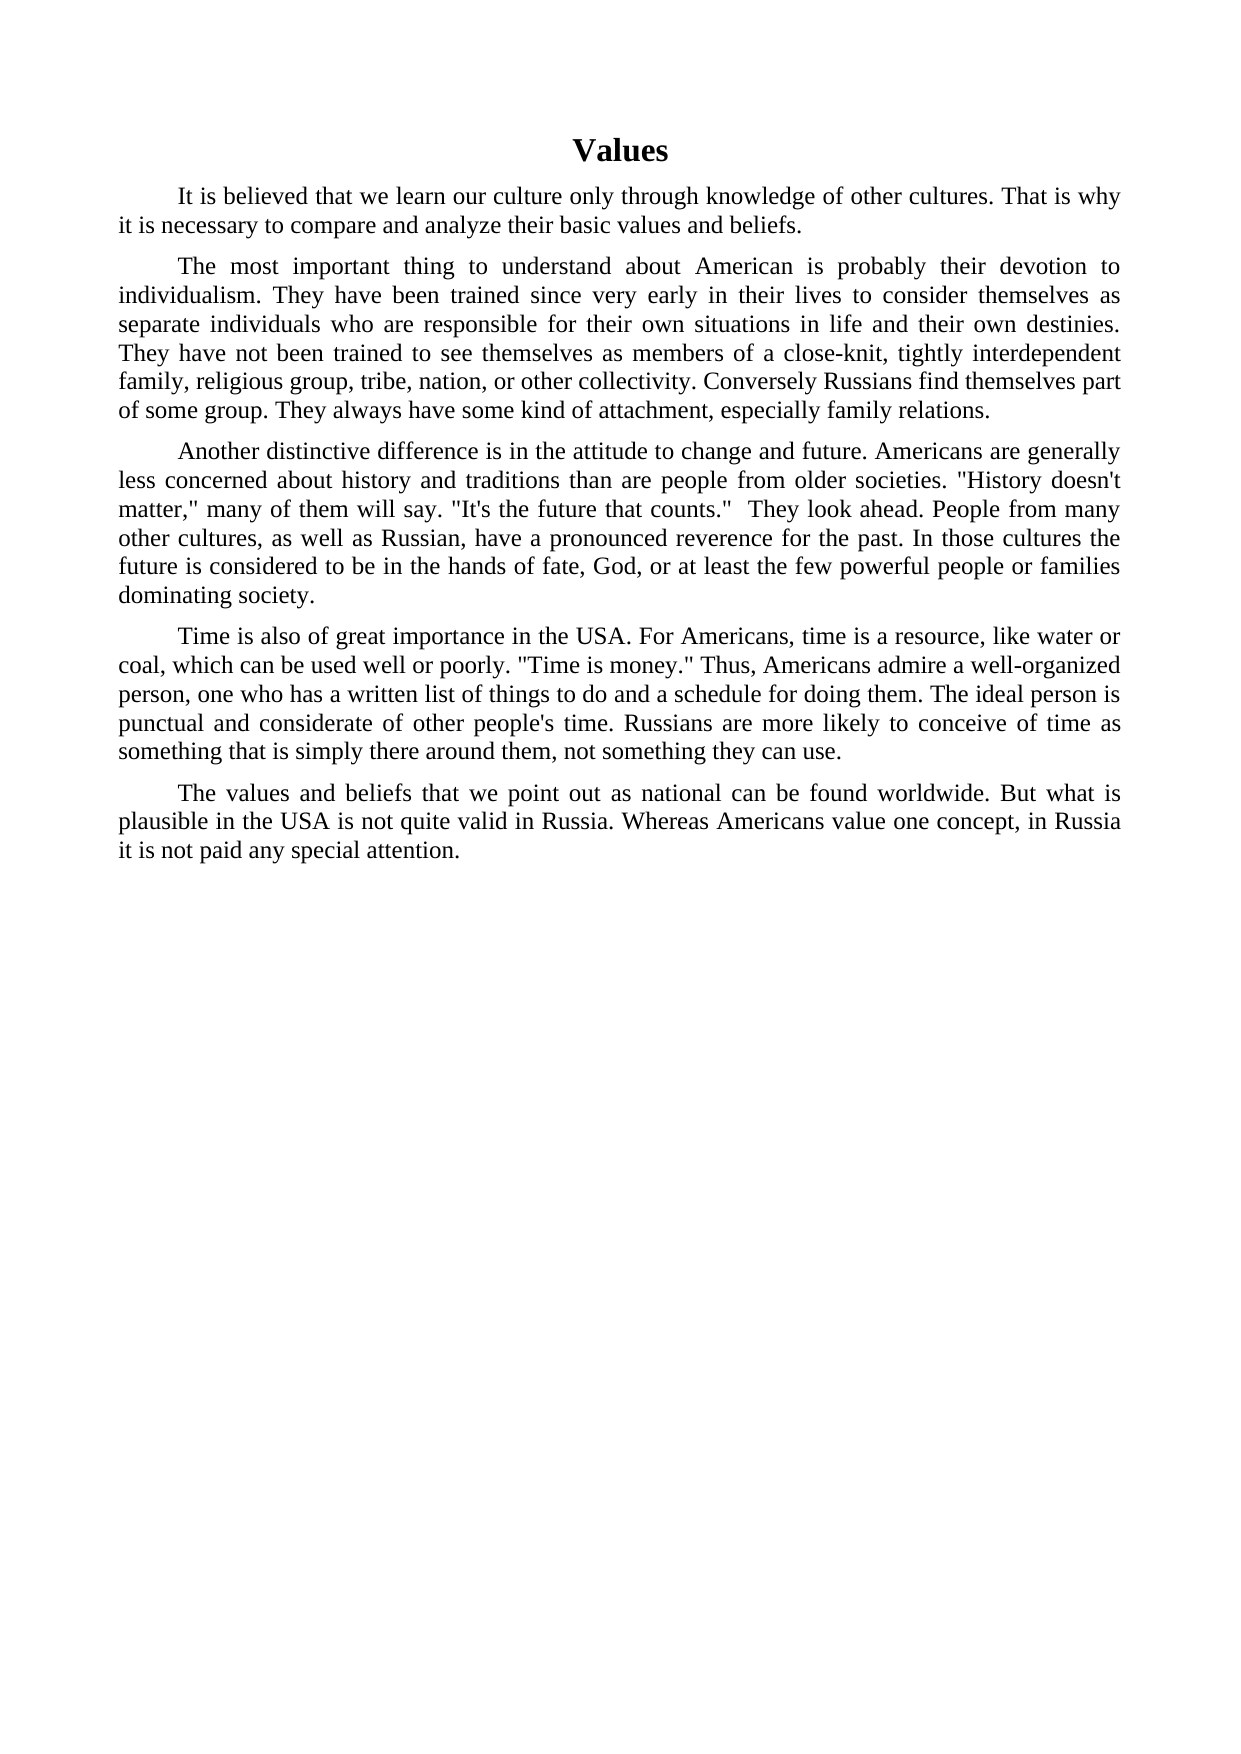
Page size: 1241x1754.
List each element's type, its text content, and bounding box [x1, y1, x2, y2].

text The values and beliefs that we point out as national can be found worldwide. But what is plausible in the USA is not quite valid in Russia. Whereas Americans value one concept, in Russia it is not paid any special attention. [118, 778, 1122, 864]
text Values [118, 131, 1122, 169]
text The most important thing to understand about American is probably their devotion to individualism. They have been trained since very early in their lives to consider themselves as separate individuals who are responsible for their own situations in life and their own destinies. They have not been trained to see themselves as members of a close-knit, tightly interdependent family, religious group, tribe, nation, or other collectivity. Conversely Russians find themselves part of some group. They always have some kind of attachment, especially family relations. [118, 251, 1122, 424]
text It is believed that we learn our culture only through knowledge of other cultures. That is why it is necessary to compare and analyze their basic values and beliefs. [118, 181, 1122, 239]
text Time is also of great importance in the USA. For Americans, time is a resource, like water or coal, which can be used well or poorly. "Time is money." Thus, Americans admire a well-organized person, one who has a written list of things to do and a schedule for doing them. The ideal person is punctual and considerate of other people's time. Russians are more likely to conceive of time as something that is simply there around them, not something they can use. [118, 621, 1122, 765]
text Another distinctive difference is in the attitude to change and future. Americans are generally less concerned about history and traditions than are people from older societies. "History doesn't matter," many of them will say. "It's the future that counts." They look ahead. People from many other cultures, as well as Russian, have a pronounced reverence for the past. In those cultures the future is considered to be in the hands of fate, God, or at least the few powerful people or families dominating society. [118, 436, 1122, 609]
